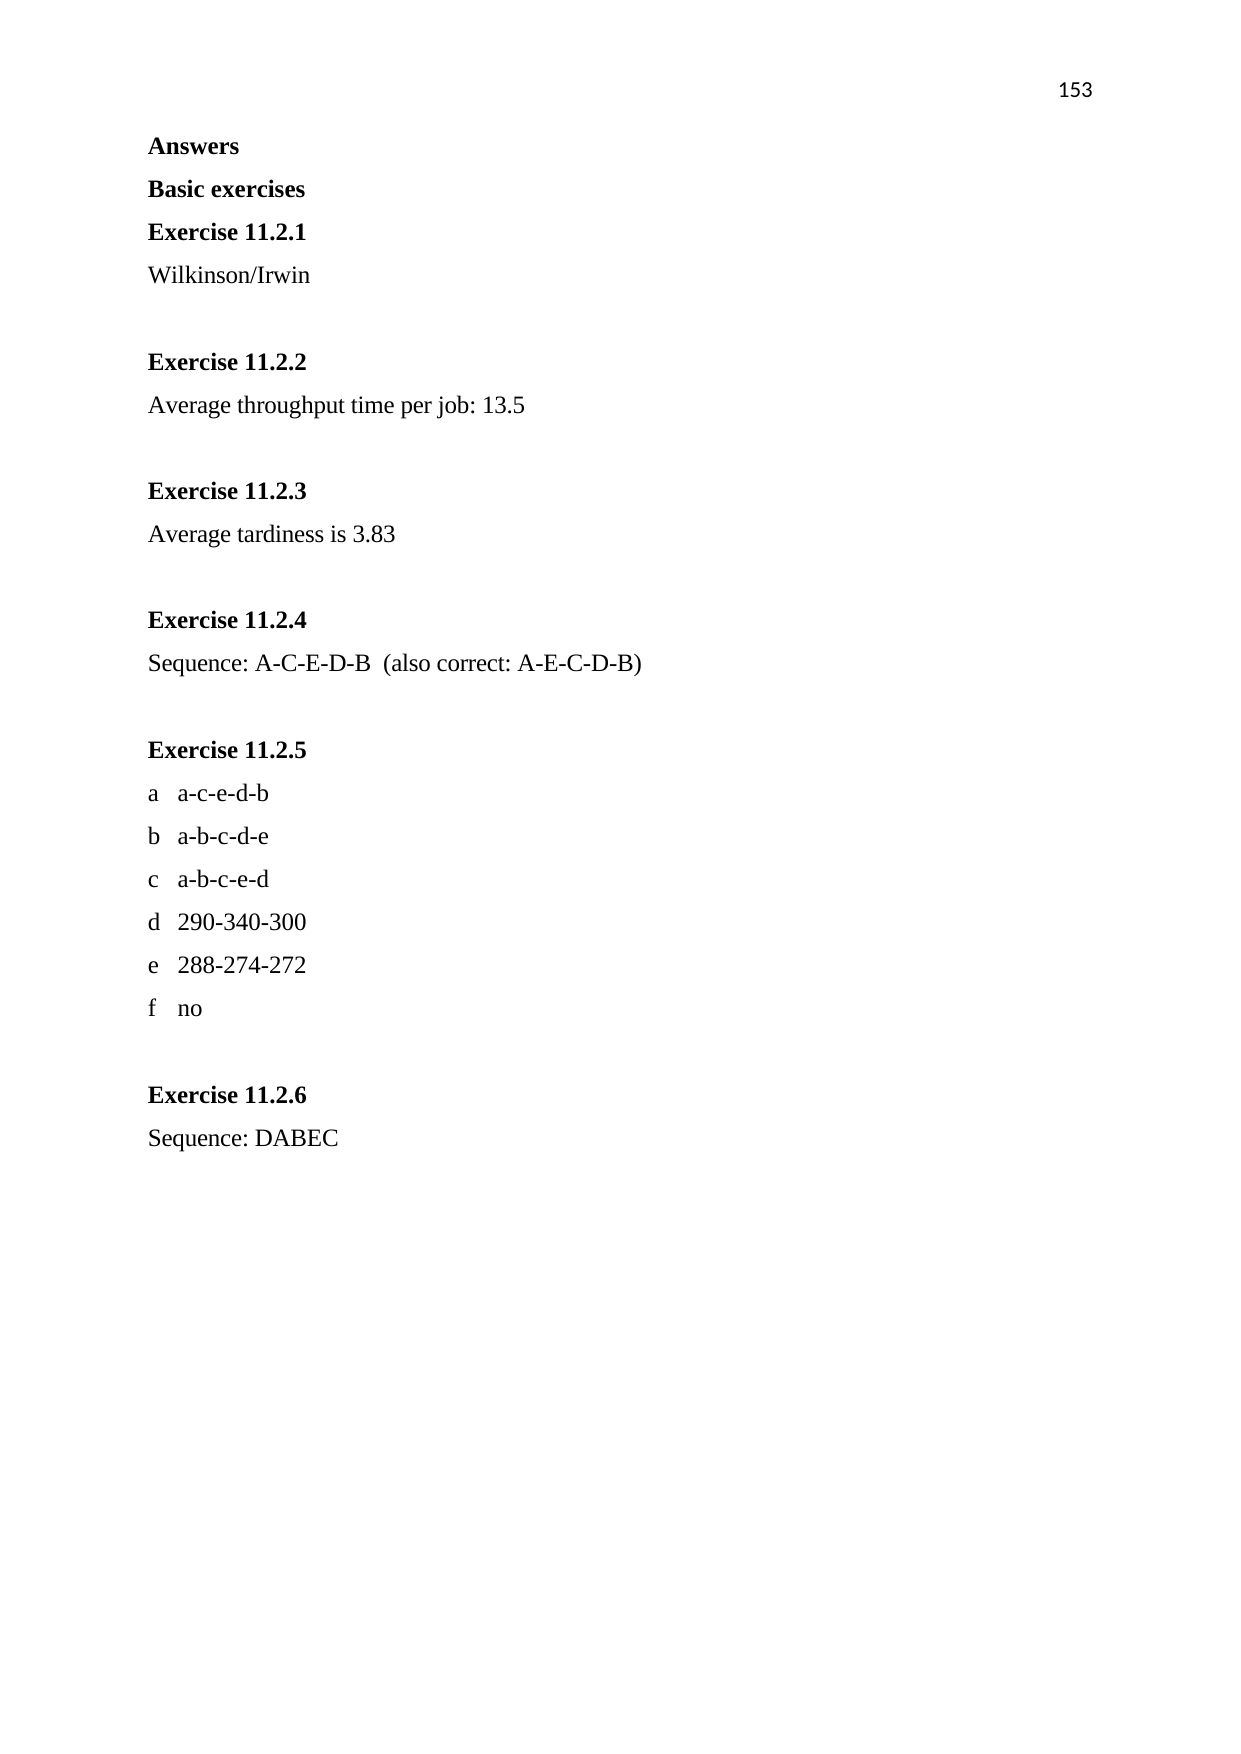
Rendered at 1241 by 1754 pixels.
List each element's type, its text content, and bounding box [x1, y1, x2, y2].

text d 290-340-300 [148, 907, 1092, 936]
text Answers [148, 131, 1092, 160]
text Basic exercises [148, 174, 1092, 203]
text a a-c-e-d-b [148, 778, 1092, 807]
text Sequence: A-C-E-D-B (also correct: A-E-C-D-B) [148, 648, 1092, 677]
text f no [148, 993, 1092, 1022]
text Average throughput time per job: 13.5 [148, 390, 1092, 418]
text Exercise 11.2.6 [148, 1080, 1092, 1108]
text Sequence: DABEC [148, 1123, 1092, 1152]
text c a-b-c-e-d [148, 864, 1092, 893]
text Exercise 11.2.5 [148, 735, 1092, 763]
text e 288-274-272 [148, 950, 1092, 979]
text Exercise 11.2.4 [148, 605, 1092, 634]
text b a-b-c-d-e [148, 821, 1092, 850]
text Exercise 11.2.2 [148, 347, 1092, 375]
text Exercise 11.2.3 [148, 476, 1092, 505]
text Average tardiness is 3.83 [148, 519, 1092, 548]
text Exercise 11.2.1 [148, 217, 1092, 246]
text Wilkinson/Irwin [148, 260, 1092, 289]
